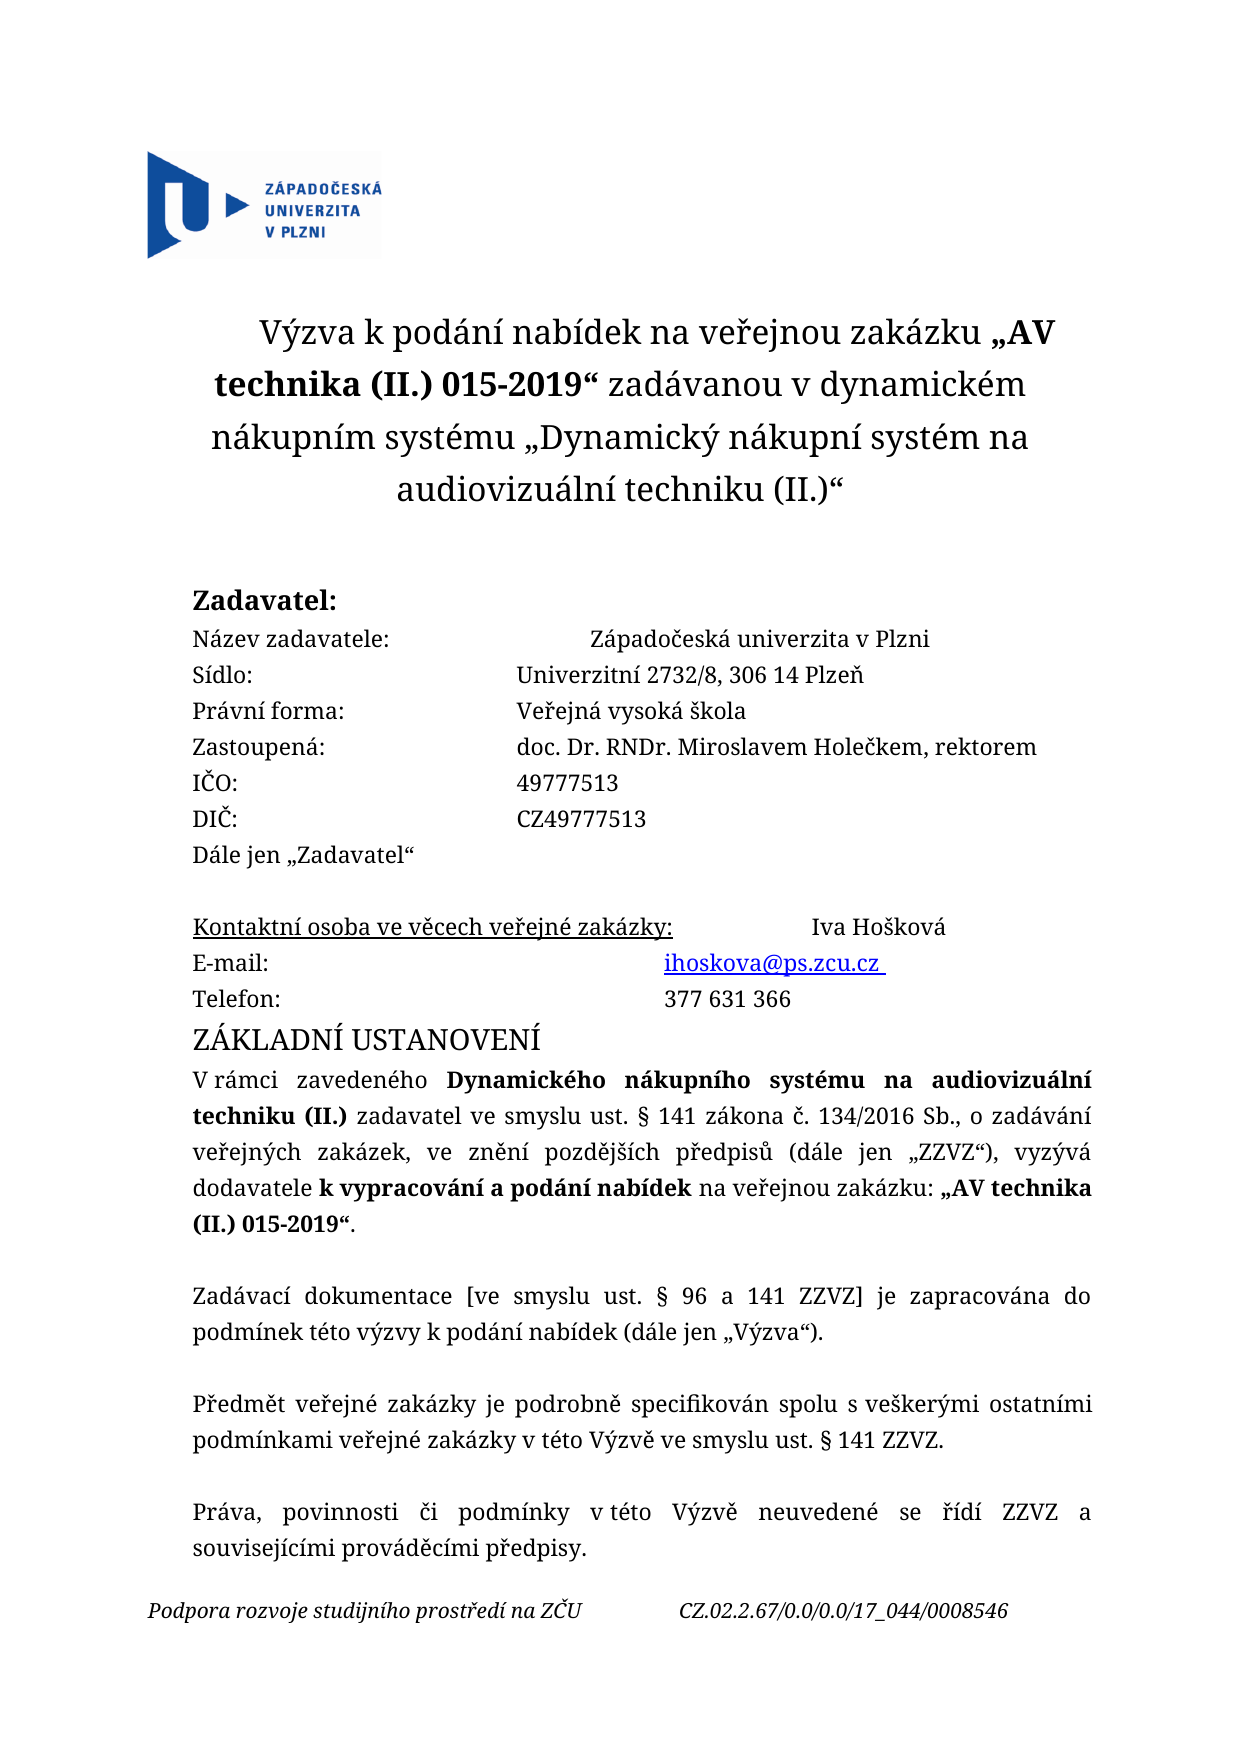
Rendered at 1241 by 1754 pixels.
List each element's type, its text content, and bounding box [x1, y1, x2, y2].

text DIČ: CZ49777513 [148, 803, 1093, 834]
text Právní forma: Veřejná vysoká škola [148, 695, 1093, 727]
text Název zadavatele: Západočeská univerzita v Plzni [148, 623, 1093, 655]
text Předmět veřejné zakázky je podrobně specifikován spolu s veškerými ostatními podmínkami veřejné zakázky v této Výzvě ve smyslu ust. § 141 ZZVZ. [192, 1388, 1093, 1455]
text Dále jen „Zadavatel“ [148, 839, 1093, 870]
text Zadavatel: [192, 581, 1093, 618]
text Sídlo: Univerzitní 2732/8, 306 14 Plzeň [148, 659, 1093, 691]
text Výzva k podání nabídek na veřejnou zakázku „AV technika (II.) 015-2019“ zadávanou v dynamickém nákupním systému „Dynamický nákupní systém na audiovizuální techniku (II.)“ [148, 309, 1093, 511]
text Telefon: 377 631 366 [148, 983, 1093, 1014]
picture [147, 151, 382, 259]
text Zastoupená: doc. Dr. RNDr. Miroslavem Holečkem, rektorem [192, 731, 1093, 762]
text E-mail: ihoskova@ps.zcu.cz [148, 947, 1093, 978]
text ZÁKLADNÍ USTANOVENÍ [148, 1019, 1093, 1058]
text Zadávací dokumentace [ve smyslu ust. § 96 a 141 ZZVZ] je zapracována do podmínek této výzvy k podání nabídek (dále jen „Výzva“). [192, 1280, 1093, 1347]
text Kontaktní osoba ve věcech veřejné zakázky: Iva Hošková [148, 911, 1093, 942]
text IČO: 49777513 [148, 767, 1093, 798]
text V rámci zavedeného Dynamického nákupního systému na audiovizuální techniku (II.) zadavatel ve smyslu ust. § 141 zákona č. 134/2016 Sb., o zadávání veřejných zakázek, ve znění pozdějších předpisů (dále jen „ZZVZ“), vyzývá dodavatele k vypracování a podání nabídek na veřejnou zakázku: „AV technika (II.) 015-2019“. [192, 1064, 1093, 1239]
text Práva, povinnosti či podmínky v této Výzvě neuvedené se řídí ZZVZ a souvisejícími prováděcími předpisy. [192, 1496, 1093, 1563]
